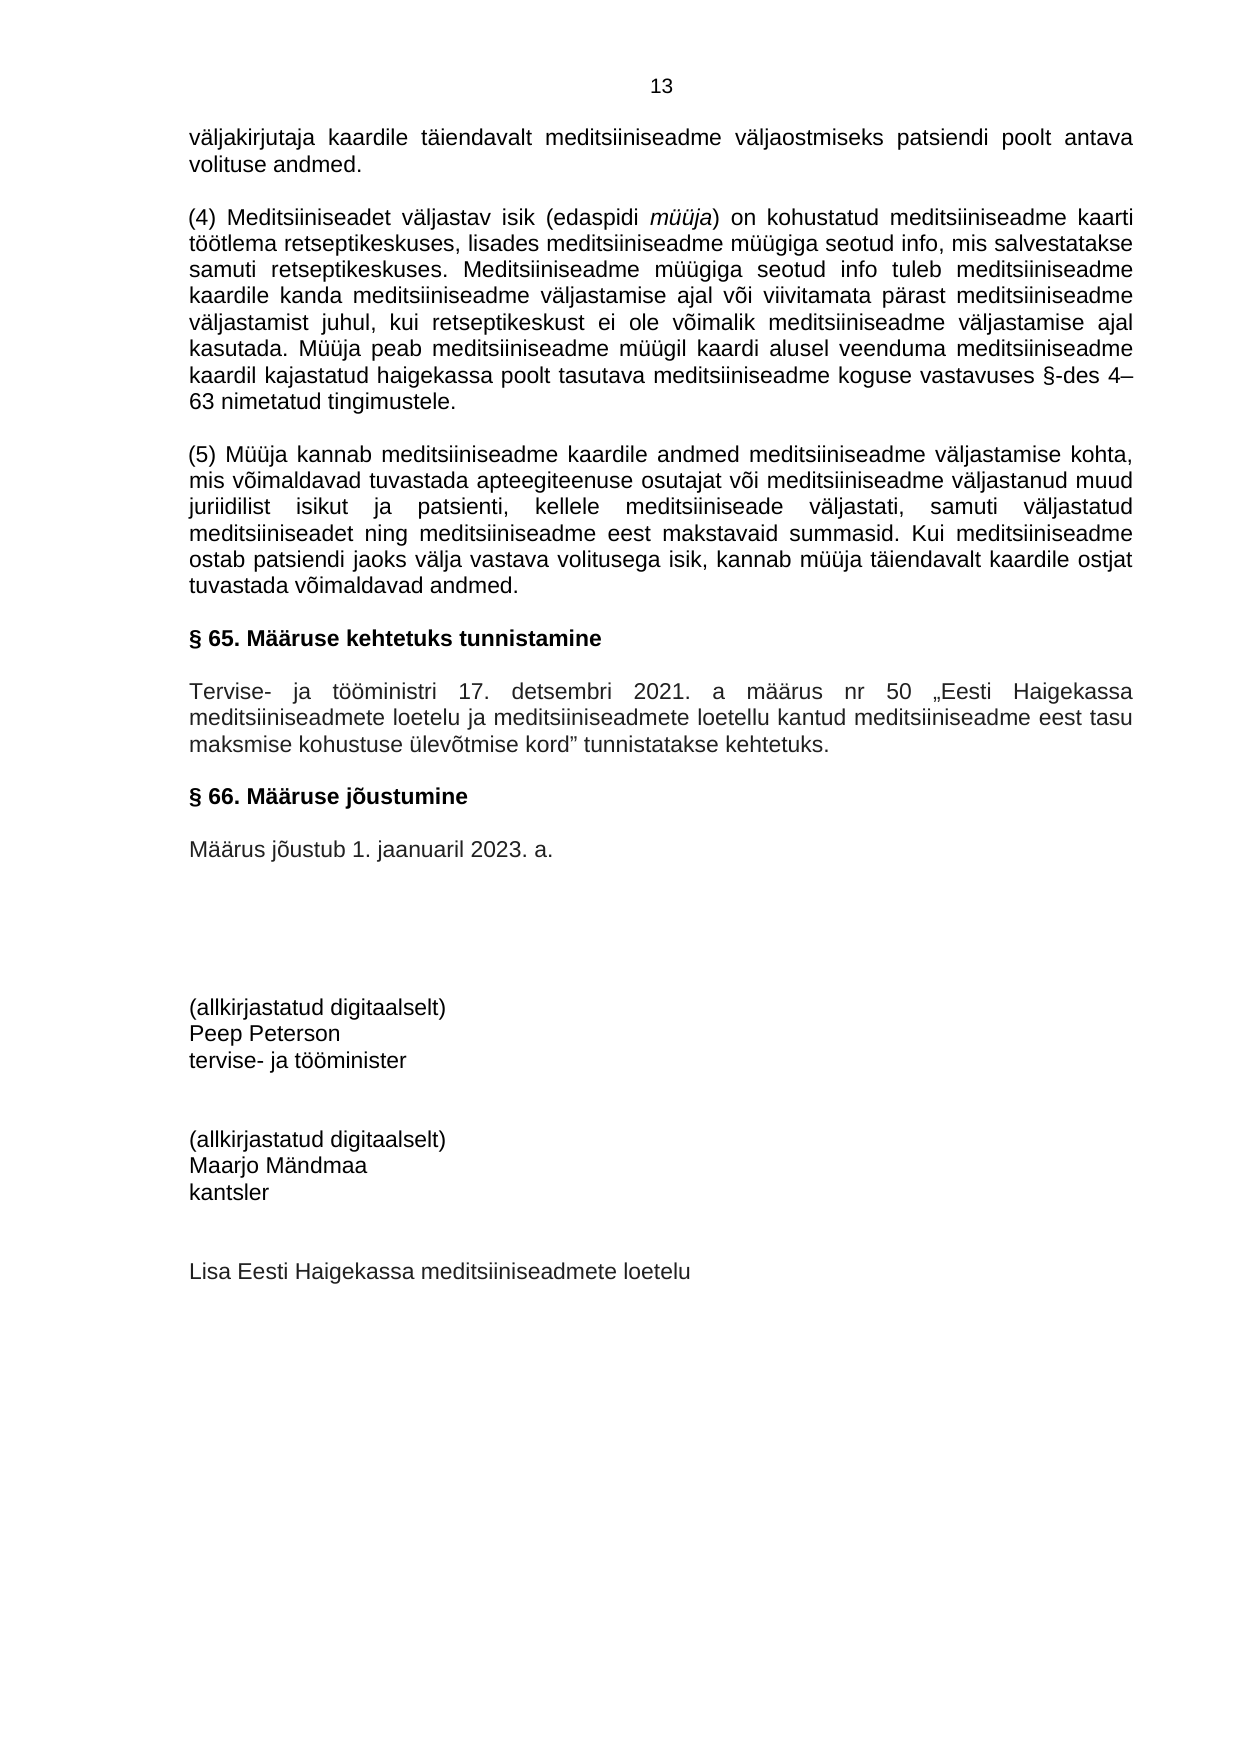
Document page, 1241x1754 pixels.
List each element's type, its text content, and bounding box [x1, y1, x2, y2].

text kantsler [189, 1178, 1134, 1205]
text Maarjo Mändmaa [189, 1152, 1134, 1178]
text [188, 124, 1134, 177]
text Tervise- ja tööministri 17. detsembri 2021. a määrus nr 50 „Eesti Haigekassa meditsiiniseadmete loetelu ja meditsiiniseadmete loetellu kantud meditsiiniseadme eest tasu maksmise kohustuse ülevõtmise kord” tunnistatakse kehtetuks. [189, 678, 1134, 757]
text (allkirjastatud digitaalselt) [189, 1099, 1134, 1152]
text (5) Müüja kannab meditsiiniseadme kaardile andmed meditsiiniseadme väljastamise kohta, mis võimaldavad tuvastada apteegiteenuse osutajat või meditsiiniseadme väljastanud muud juriidilist isikut ja patsienti, kellele meditsiiniseade väljastati, samuti väljastatud meditsiiniseadet ning meditsiiniseadme eest makstavaid summasid. Kui meditsiiniseadme ostab patsiendi jaoks välja vastava volitusega isik, kannab müüja täiendavalt kaardile ostjat tuvastada võimaldavad andmed. [188, 441, 1134, 599]
text § 65. Määruse kehtetuks tunnistamine [189, 625, 1134, 651]
text tervise- ja tööminister [189, 1047, 1134, 1073]
text (allkirjastatud digitaalselt) [189, 994, 1134, 1020]
text (4) Meditsiiniseadet väljastav isik (edaspidi müüja) on kohustatud meditsiiniseadme kaarti töötlema retseptikeskuses, lisades meditsiiniseadme müügiga seotud info, mis salvestatakse samuti retseptikeskuses. Meditsiiniseadme müügiga seotud info tuleb meditsiiniseadme kaardile kanda meditsiiniseadme väljastamise ajal või viivitamata pärast meditsiiniseadme väljastamist juhul, kui retseptikeskust ei ole võimalik meditsiiniseadme väljastamise ajal kasutada. Müüja peab meditsiiniseadme müügil kaardi alusel veenduma meditsiiniseadme kaardil kajastatud haigekassa poolt tasutava meditsiiniseadme koguse vastavuses §-des 4–63 nimetatud tingimustele. [188, 203, 1134, 414]
text § 66. Määruse jõustumine [189, 783, 1134, 809]
text Lisa Eesti Haigekassa meditsiiniseadmete loetelu [189, 1258, 1134, 1284]
text Peep Peterson [189, 1020, 1134, 1047]
text Määrus jõustub 1. jaanuaril 2023. a. [189, 836, 1134, 862]
